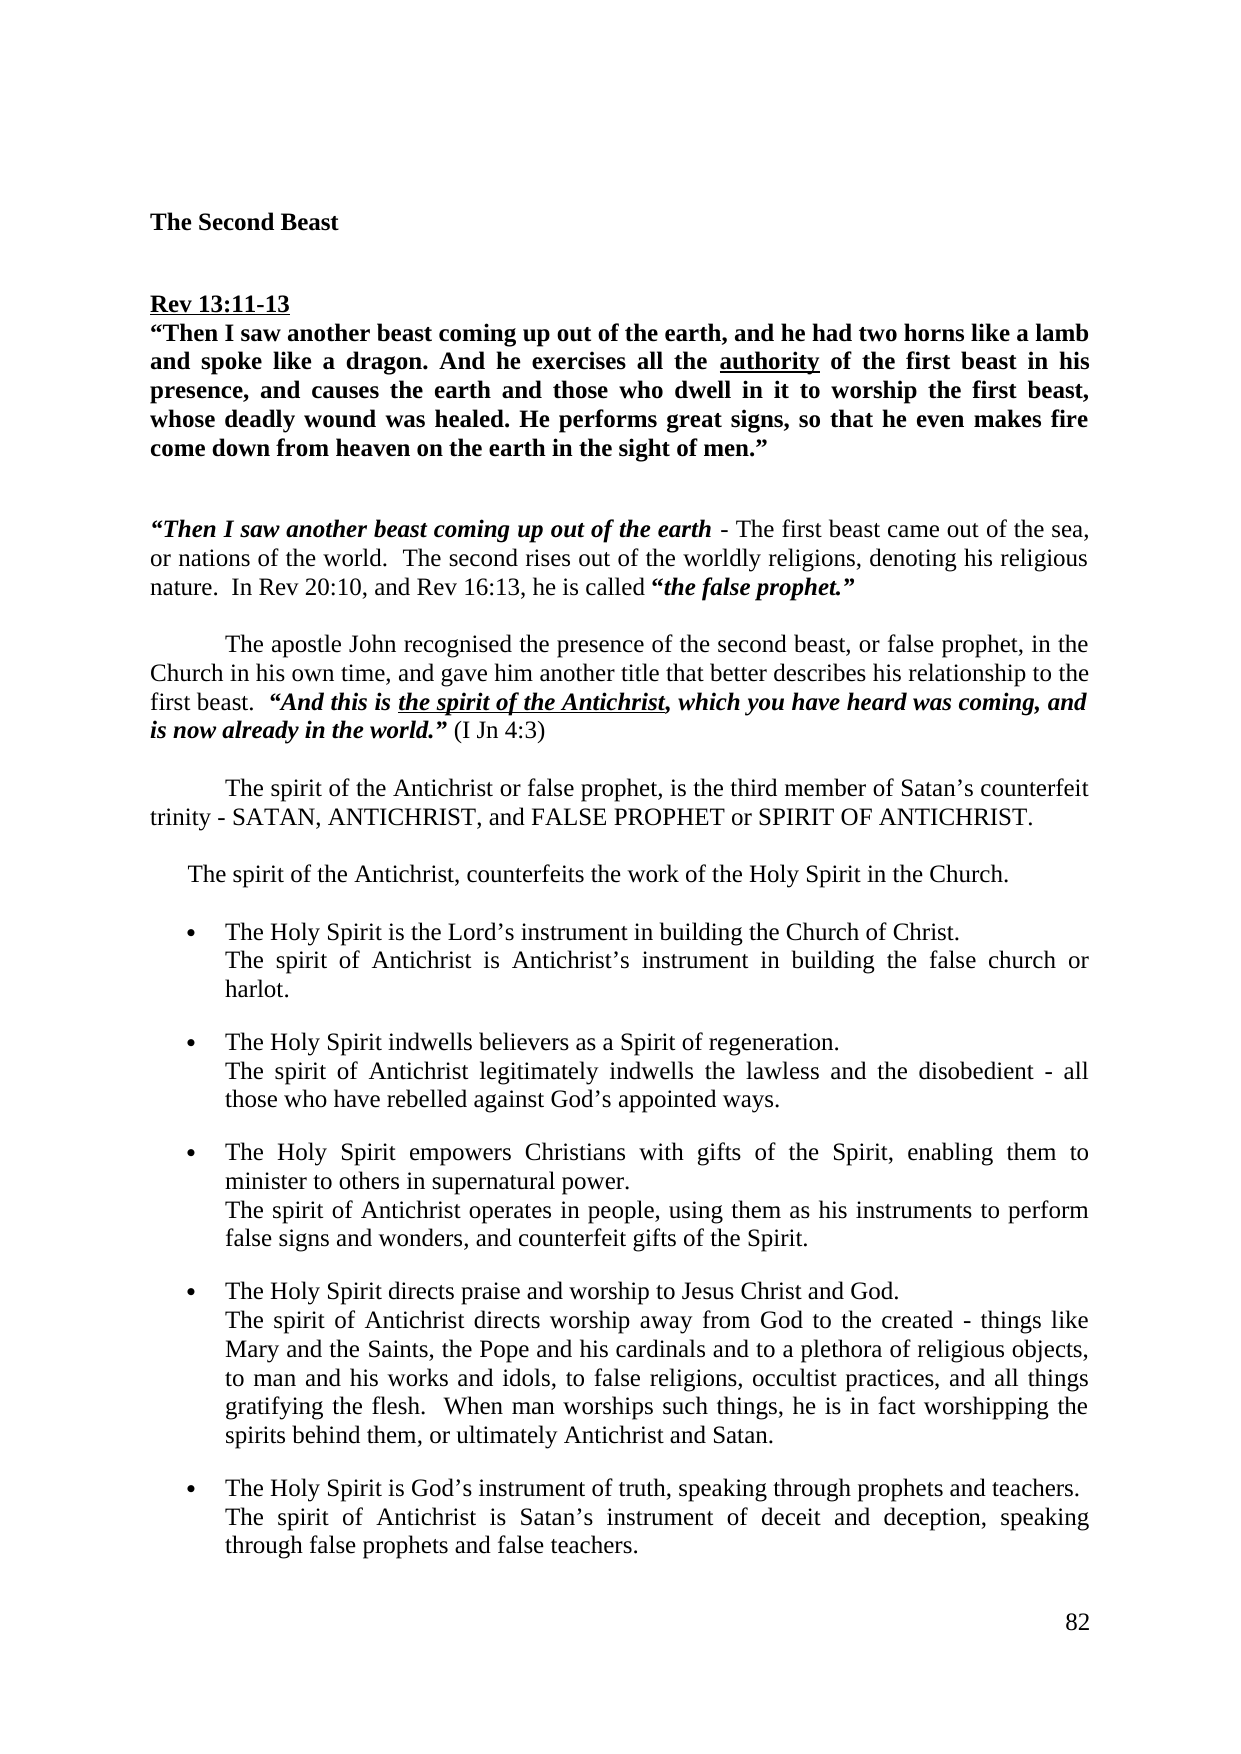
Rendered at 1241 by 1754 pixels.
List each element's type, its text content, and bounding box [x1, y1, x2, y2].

text “Then I saw another beast coming up out of the earth, and he had two horns like a lamb and spoke like a dragon. And he exercises all the authority of the first beast in his presence, and causes the earth and those who dwell in it to worship the first beast, whose deadly wound was healed. He performs great signs, so that he even makes fire come down from heaven on the earth in the sight of men.” [150, 318, 1090, 461]
text The spirit of Antichrist operates in people, using them as his instruments to perform false signs and wonders, and counterfeit gifts of the Spirit. [225, 1195, 1090, 1252]
text The spirit of Antichrist is Satan’s instrument of deceit and deception, speaking through false prophets and false teachers. [225, 1502, 1090, 1559]
text Rev 13:11-13 [150, 289, 1090, 318]
text The spirit of Antichrist is Antichrist’s instrument in building the false church or harlot. [225, 945, 1090, 1003]
text The spirit of Antichrist directs worship away from God to the created - things like Mary and the saints, the Pope and his cardinals and to a plethora of religious objects, to man and his works and idols, to false religions, occultist practices, and all things gratifying the flesh. When man worships such things, he is in fact worshipping the spirits behind them, or ultimately Antichrist and Satan. [225, 1305, 1090, 1449]
text The spirit of the Antichrist, counterfeits the work of the Holy Spirit in the Church. [150, 859, 1090, 888]
text The spirit of the Antichrist or false prophet, is the third member of Satan’s counterfeit trinity - SATAN, ANTICHRIST, and FALSE PROPHET or SPIRIT OF ANTICHRIST. [150, 773, 1090, 830]
list The Holy Spirit is God’s instrument of truth, speaking through prophets and teachers. [187, 1473, 1090, 1502]
text The apostle John recognised the presence of the second beast, or false prophet, in the Church in his own time, and gave him another title that better describes his relationship to the first beast. “And this is the spirit of the Antichrist, which you have heard was coming, and is now already in the world.” (I Jn 4:3) [150, 629, 1090, 744]
text “Then I saw another beast coming up out of the earth - The first beast came out of the sea, or nations of the world. The second rises out of the worldly religions, denoting his religious nature. In Rev 20:10, and Rev 16:13, he is called “the false prophet.” [150, 514, 1090, 600]
list The Holy Spirit empowers Christians with gifts of the Spirit, enabling them to minister to others in supernatural power. [187, 1137, 1090, 1195]
text The spirit of Antichrist legitimately indwells the lawless and the disobedient - all those who have rebelled against God’s appointed ways. [225, 1056, 1090, 1113]
list The Holy Spirit is the Lord’s instrument in building the Church of Christ. [187, 917, 1090, 945]
text The Second Beast [150, 207, 1090, 236]
list The Holy Spirit directs praise and worship to Jesus Christ and God. [187, 1276, 1090, 1305]
list The Holy Spirit indwells believers as a Spirit of regeneration. [187, 1027, 1090, 1056]
